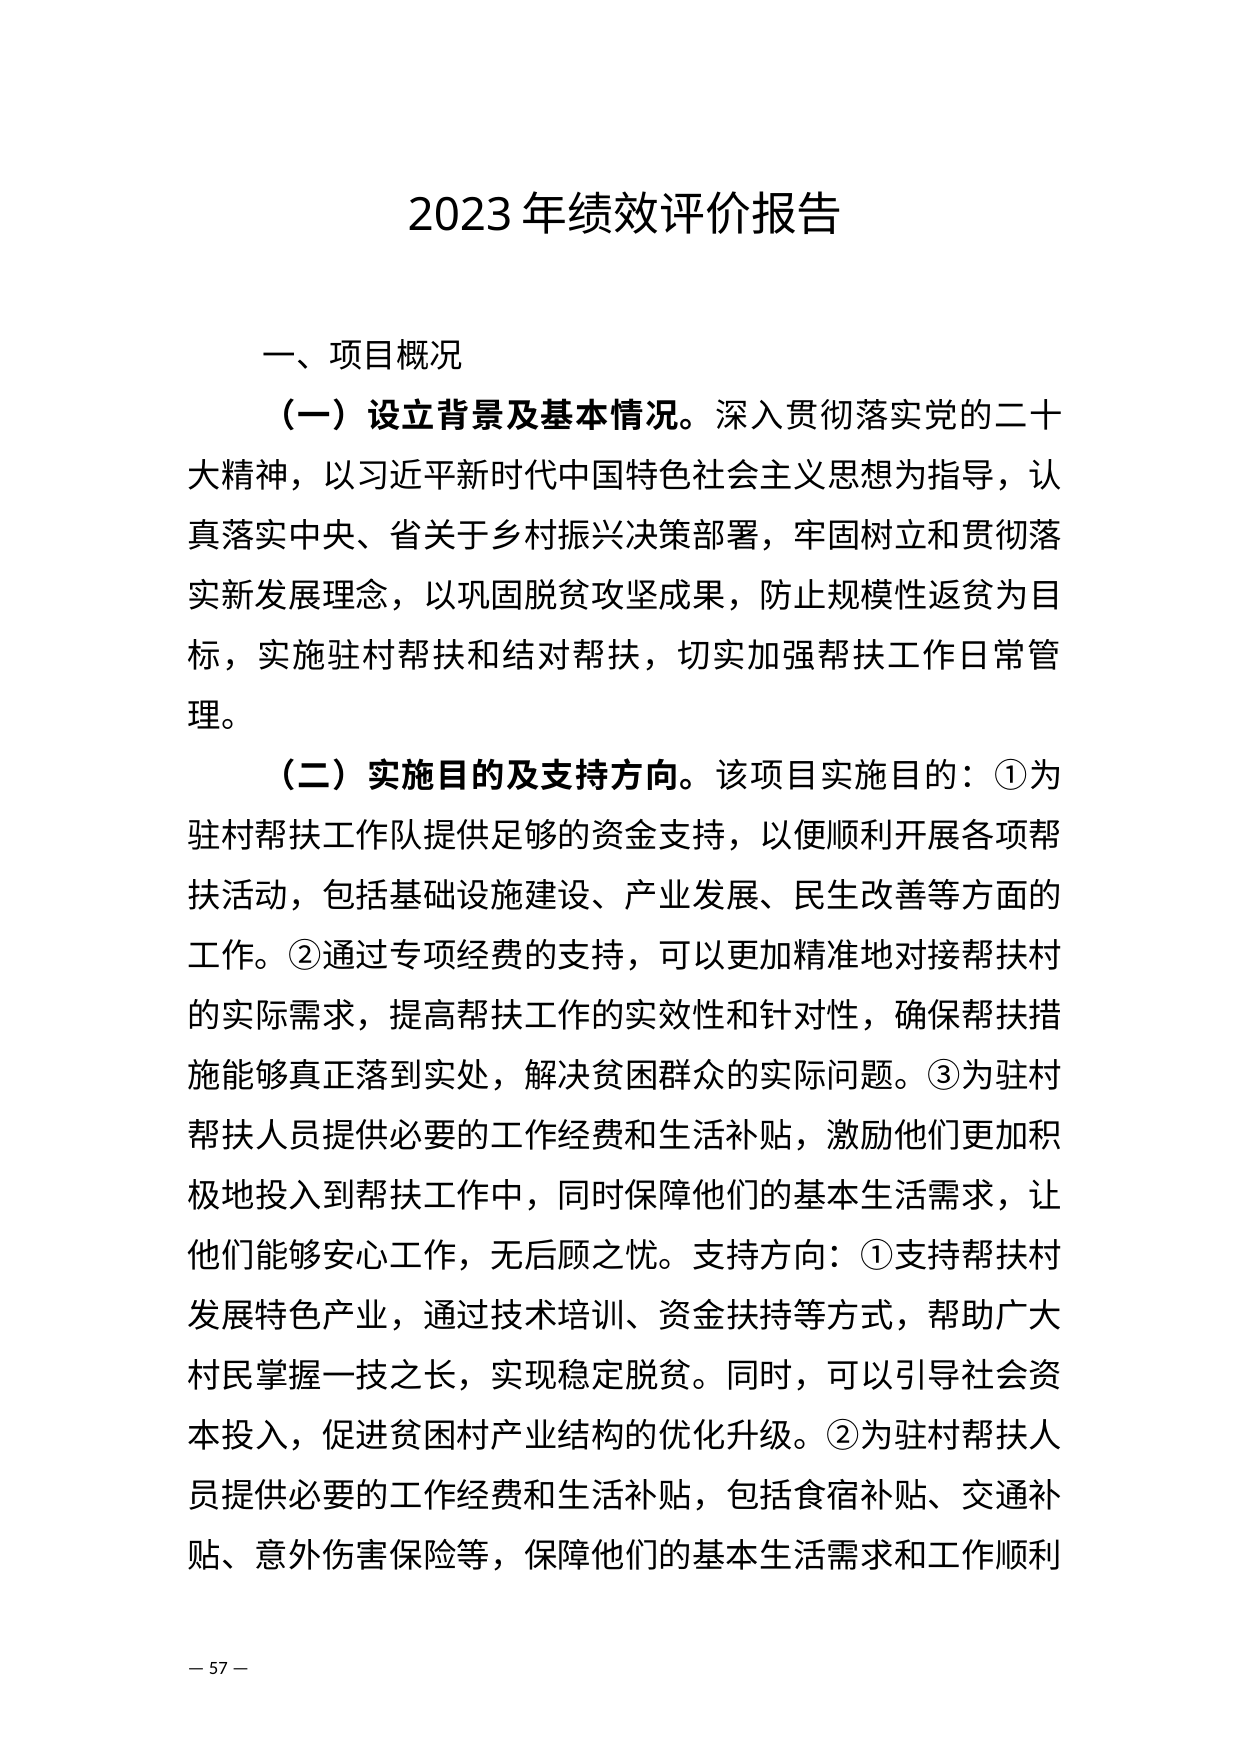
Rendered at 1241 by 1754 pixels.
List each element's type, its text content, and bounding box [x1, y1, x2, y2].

text 2023年绩效评价报告 [187, 162, 1062, 259]
text （一）设立背景及基本情况。深入贯彻落实党的二十大精神，以习近平新时代中国特色社会主义思想为指导，认真落实中央、省关于乡村振兴决策部署，牢固树立和贯彻落实新发展理念，以巩固脱贫攻坚成果，防止规模性返贫为目标，实施驻村帮扶和结对帮扶，切实加强帮扶工作日常管理。 [187, 379, 1062, 739]
text 一、项目概况 [187, 319, 1062, 379]
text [187, 739, 1062, 1579]
